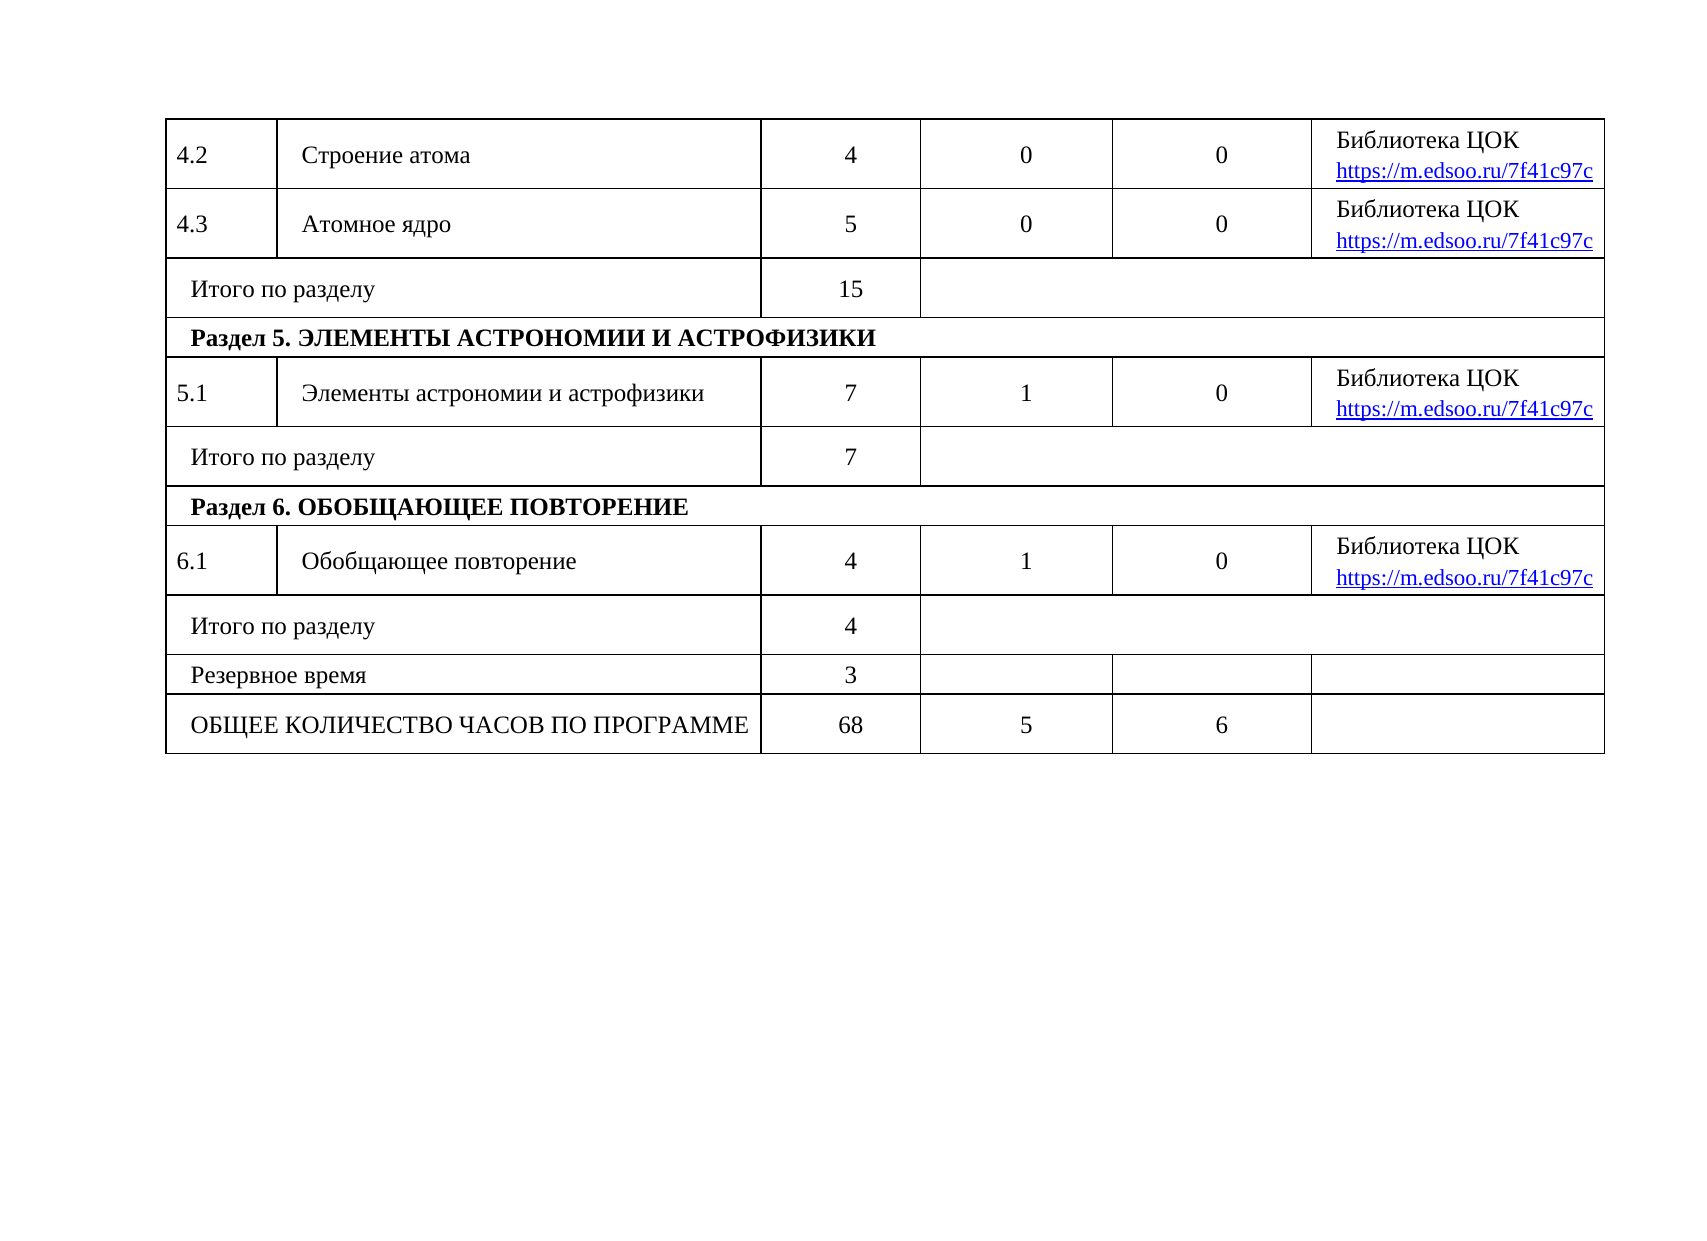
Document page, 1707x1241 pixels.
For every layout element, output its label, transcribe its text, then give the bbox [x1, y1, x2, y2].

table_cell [1312, 189, 1604, 257]
table_cell Библиотека ЦОК https://m.edsoo.ru/7f41c97c [1312, 358, 1604, 426]
table_cell 0 [1113, 358, 1311, 426]
table_cell 15 [762, 259, 920, 317]
table_cell 5 [762, 189, 920, 257]
table_cell 5 [921, 695, 1112, 752]
table_cell Библиотека ЦОК https://m.edsoo.ru/7f41c97c [1312, 526, 1604, 594]
table_cell [1312, 695, 1604, 752]
table_cell 0 [921, 189, 1112, 257]
table_cell 0 [1113, 189, 1311, 257]
table_cell 68 [762, 695, 920, 752]
table_cell 4 [762, 120, 920, 188]
table_cell 6 [1113, 695, 1311, 752]
table_cell 1 [921, 526, 1112, 594]
table_cell 7 [762, 427, 920, 485]
table_cell ОБЩЕЕ КОЛИЧЕСТВО ЧАСОВ ПО ПРОГРАММЕ [167, 695, 760, 752]
table_cell 0 [1113, 120, 1311, 188]
table_cell Элементы астрономии и астрофизики [278, 358, 760, 426]
table_cell 3 [762, 655, 920, 693]
table_cell 4 [762, 526, 920, 594]
table_cell 7 [762, 358, 920, 426]
table_cell Резервное время [167, 655, 760, 693]
table_cell Строение атома [278, 120, 760, 188]
table_cell 0 [921, 120, 1112, 188]
table_cell Итого по разделу [167, 259, 760, 317]
table_cell 1 [921, 358, 1112, 426]
table_cell [921, 427, 1604, 485]
table_cell [921, 596, 1604, 654]
table_cell [921, 655, 1112, 693]
table_cell 0 [1113, 526, 1311, 594]
table_cell 5.1 [167, 358, 276, 426]
table_cell 4.3 [167, 189, 276, 257]
table_cell Итого по разделу [167, 427, 760, 485]
table_cell [1113, 655, 1311, 693]
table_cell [1312, 120, 1604, 188]
table_cell Обобщающее повторение [278, 526, 760, 594]
table_cell [1312, 655, 1604, 693]
table_cell 6.1 [167, 526, 276, 594]
table_cell Раздел 6. ОБОБЩАЮЩЕЕ ПОВТОРЕНИЕ [167, 487, 1604, 524]
table_cell 4.2 [167, 120, 276, 188]
table_cell 4 [762, 596, 920, 654]
table_cell Атомное ядро [278, 189, 760, 257]
table_cell [921, 259, 1604, 317]
table_cell Итого по разделу [167, 596, 760, 654]
table_cell Раздел 5. ЭЛЕМЕНТЫ АСТРОНОМИИ И АСТРОФИЗИКИ [167, 318, 1604, 356]
